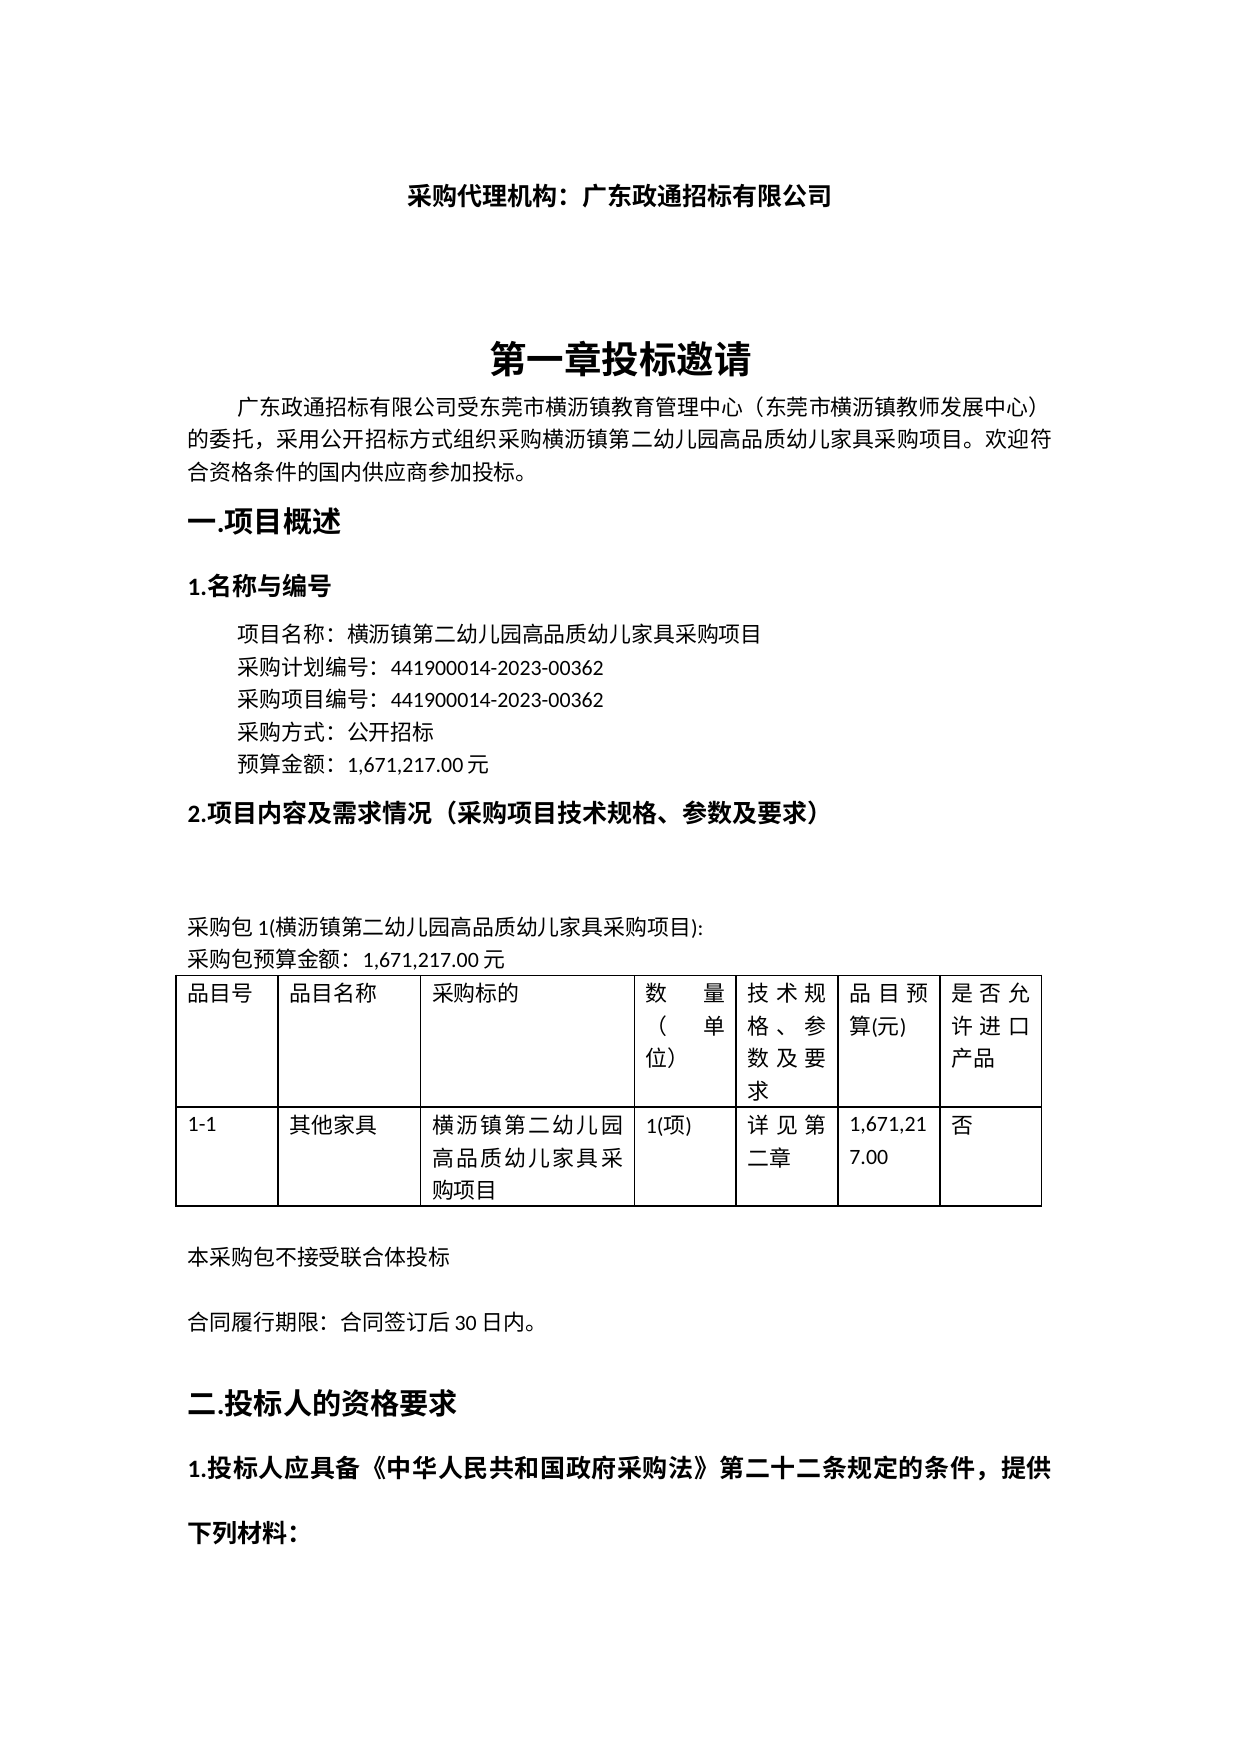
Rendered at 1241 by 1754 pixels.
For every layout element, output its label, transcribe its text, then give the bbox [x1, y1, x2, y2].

table_header 数量（单位） [635, 976, 735, 1106]
text 1.名称与编号 [187, 552, 1053, 617]
table_header 品目名称 [279, 976, 420, 1106]
table_header 品目预算(元) [839, 976, 939, 1106]
text 第一章投标邀请 [187, 324, 1053, 389]
text 本采购包不接受联合体投标 [187, 1239, 1053, 1272]
text 采购包1(横沥镇第二幼儿园高品质幼儿家具采购项目): [187, 909, 1053, 942]
text 预算金额：1,671,217.00元 [187, 747, 1053, 779]
table_header 采购标的 [421, 976, 634, 1106]
table_header 技术规格、参数及要求 [737, 976, 837, 1106]
table_cell 1,671,217.00 [839, 1108, 939, 1205]
table_cell 1(项) [635, 1108, 735, 1205]
text 1.投标人应具备《中华人民共和国政府采购法》第二十二条规定的条件，提供下列材料： [187, 1434, 1053, 1564]
text 合同履行期限：合同签订后30日内。 [187, 1304, 1053, 1337]
text 采购计划编号：441900014-2023-00362 [187, 649, 1053, 682]
text 项目名称：横沥镇第二幼儿园高品质幼儿家具采购项目 [187, 617, 1053, 649]
table_cell 1-1 [177, 1108, 277, 1205]
table_cell 横沥镇第二幼儿园高品质幼儿家具采购项目 [421, 1108, 634, 1205]
text 采购代理机构：广东政通招标有限公司 [187, 162, 1053, 227]
table_cell 否 [941, 1108, 1041, 1205]
table_cell 详见第二章 [737, 1108, 837, 1205]
text 采购方式：公开招标 [187, 714, 1053, 747]
text 采购包预算金额：1,671,217.00元 [187, 942, 1053, 974]
table_cell 其他家具 [279, 1108, 420, 1205]
table_header 是否允许进口产品 [941, 976, 1041, 1106]
text 2.项目内容及需求情况（采购项目技术规格、参数及要求） [187, 779, 1053, 844]
text 采购项目编号：441900014-2023-00362 [187, 682, 1053, 714]
table_header 品目号 [177, 976, 277, 1106]
text 二.投标人的资格要求 [187, 1369, 1053, 1434]
text 一.项目概述 [187, 487, 1053, 552]
text 广东政通招标有限公司受东莞市横沥镇教育管理中心（东莞市横沥镇教师发展中心）的委托，采用公开招标方式组织采购横沥镇第二幼儿园高品质幼儿家具采购项目。欢迎符合资格条件的国内供应商参加投标。 [187, 389, 1053, 487]
